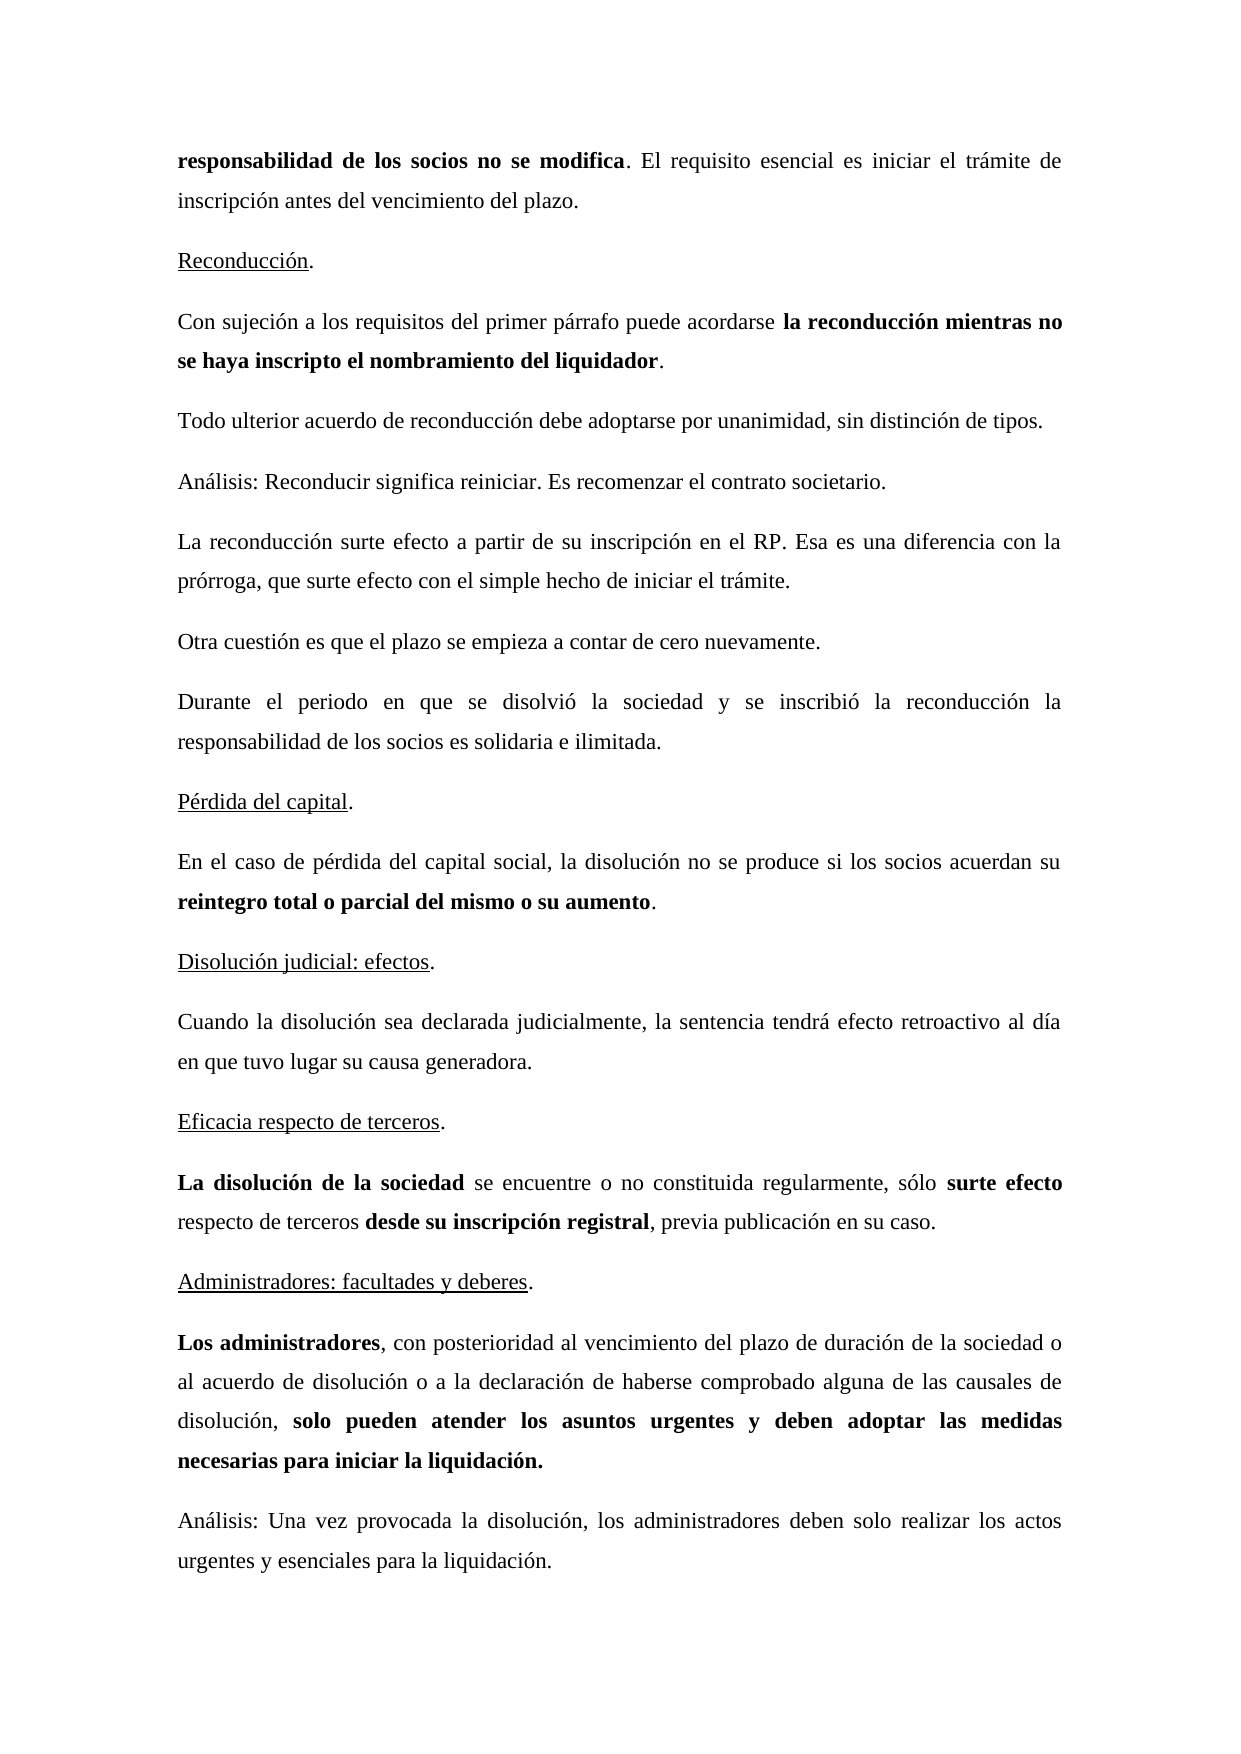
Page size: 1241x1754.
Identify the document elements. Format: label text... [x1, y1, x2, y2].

text En el caso de pérdida del capital social, la disolución no se produce si los socios acuerdan su reintegro total o parcial del mismo o su aumento. [177, 848, 1063, 914]
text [177, 148, 1063, 213]
text Análisis: Reconducir significa reiniciar. Es recomenzar el contrato societario. [177, 468, 1063, 494]
text Todo ulterior acuerdo de reconducción debe adoptarse por unanimidad, sin distinción de tipos. [177, 407, 1063, 434]
text Reconducción. [177, 247, 1063, 274]
text Otra cuestión es que el plazo se empieza a contar de cero nuevamente. [177, 628, 1063, 654]
text La reconducción surte efecto a partir de su inscripción en el RP. Esa es una diferencia con la prórroga, que surte efecto con el simple hecho de iniciar el trámite. [177, 528, 1063, 594]
text Disolución judicial: efectos. [177, 948, 1063, 974]
text Los administradores, con posterioridad al vencimiento del plazo de duración de la sociedad o al acuerdo de disolución o a la declaración de haberse comprobado alguna de las causales de disolución, solo pueden atender los asuntos urgentes y deben adoptar las medidas necesarias para iniciar la liquidación. [177, 1329, 1063, 1473]
text Durante el periodo en que se disolvió la sociedad y se inscribió la reconducción la responsabilidad de los socios es solidaria e ilimitada. [177, 688, 1063, 754]
text La disolución de la sociedad se encuentre o no constituida regularmente, sólo surte efecto respecto de terceros desde su inscripción registral, previa publicación en su caso. [177, 1168, 1063, 1234]
text Con sujeción a los requisitos del primer párrafo puede acordarse la reconducción mientras no se haya inscripto el nombramiento del liquidador. [177, 308, 1063, 373]
text Administradores: facultades y deberes. [177, 1268, 1063, 1295]
text Análisis: Una vez provocada la disolución, los administradores deben solo realizar los actos urgentes y esenciales para la liquidación. [177, 1507, 1063, 1573]
text Cuando la disolución sea declarada judicialmente, la sentencia tendrá efecto retroactivo al día en que tuvo lugar su causa generadora. [177, 1008, 1063, 1074]
text Eficacia respecto de terceros. [177, 1108, 1063, 1134]
text Pérdida del capital. [177, 788, 1063, 814]
